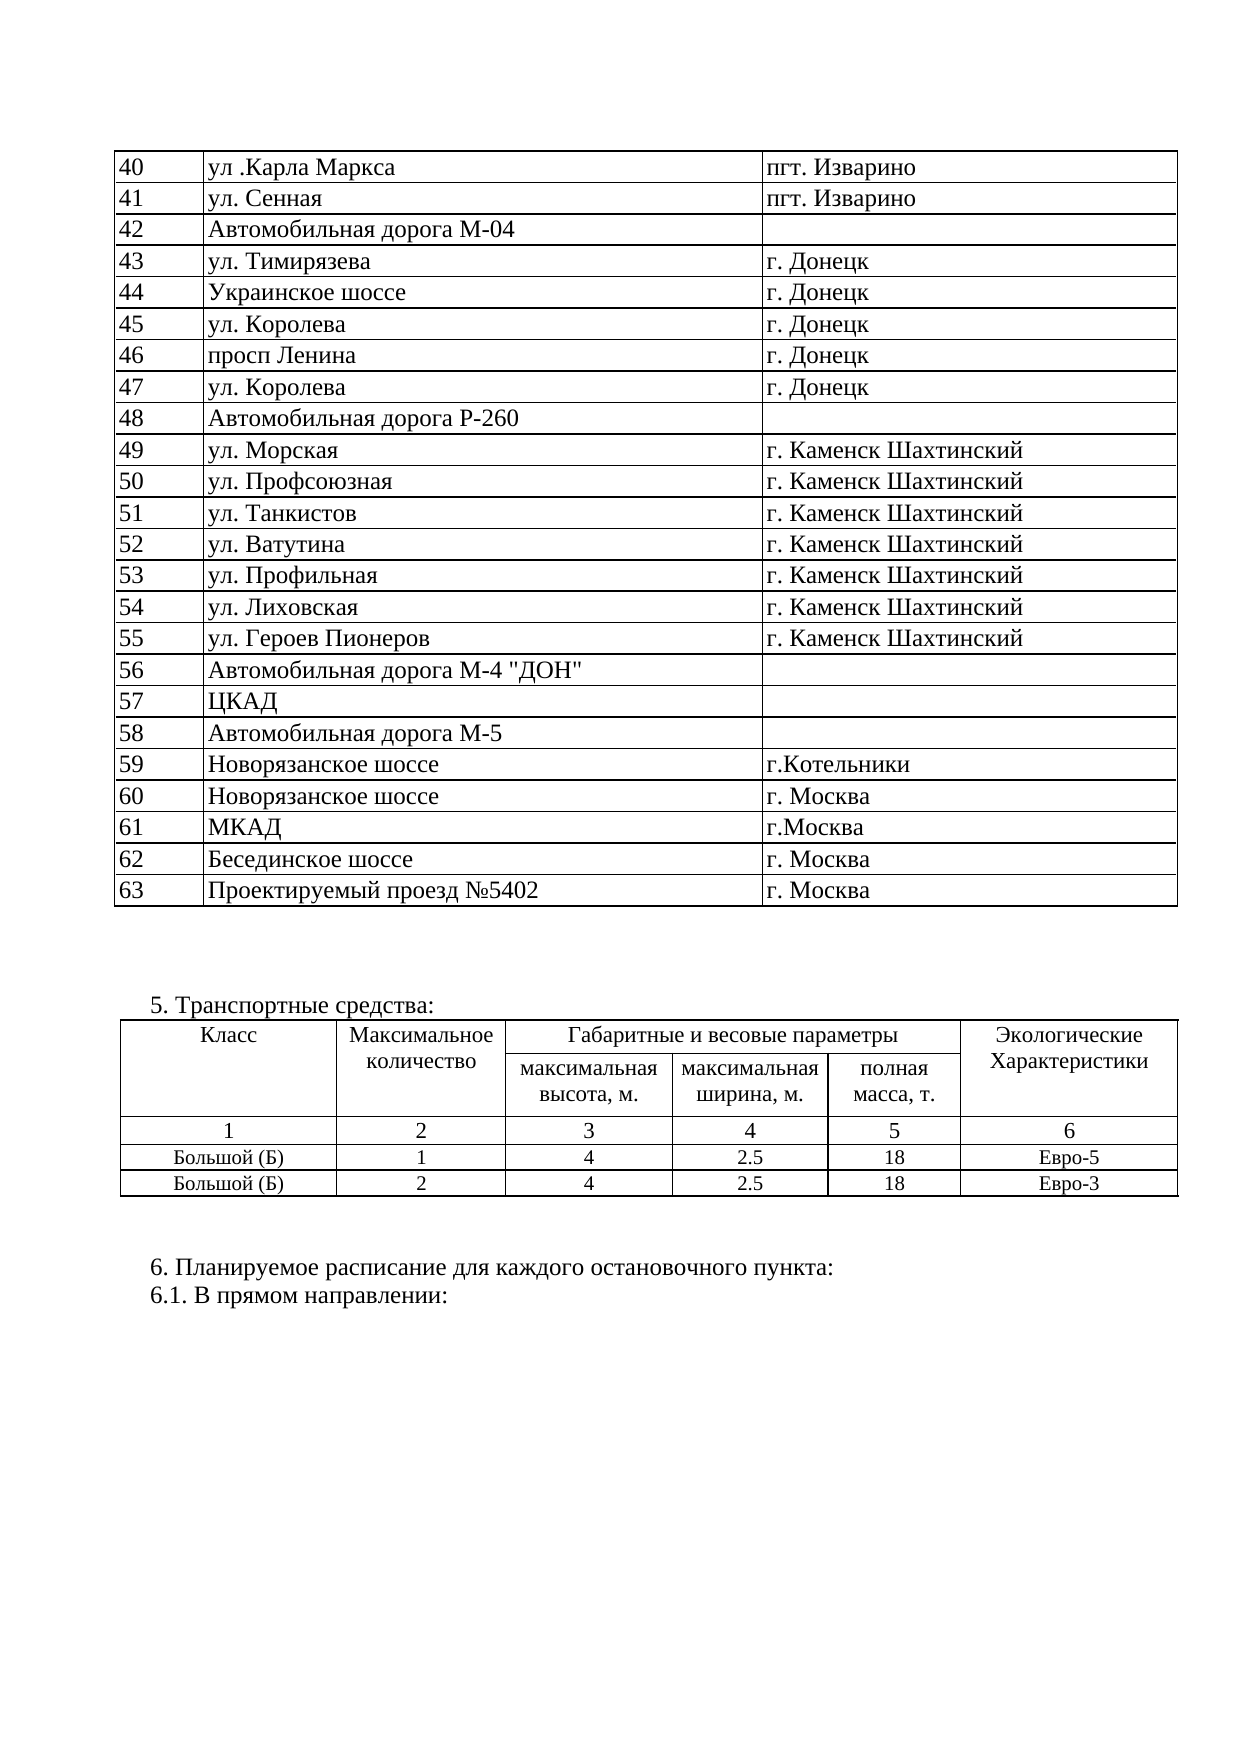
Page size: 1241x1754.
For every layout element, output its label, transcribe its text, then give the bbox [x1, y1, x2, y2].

table_cell 41 [115, 183, 203, 213]
table_cell 4 [506, 1171, 672, 1195]
table_cell Автомобильная дорога М-5 [204, 718, 762, 748]
table_cell г. Донецк [763, 276, 1177, 307]
table_cell ул. Ватутина [204, 529, 762, 559]
table_cell 44 [115, 277, 203, 307]
table_cell 48 [115, 403, 203, 433]
table_cell г. Каменск Шахтинский [763, 528, 1177, 559]
table_cell 5 [829, 1117, 960, 1144]
table_cell 2.5 [673, 1171, 827, 1195]
table_header Экологические Характеристики [961, 1021, 1177, 1116]
table_cell г. Каменск Шахтинский [763, 622, 1177, 653]
table_cell [763, 213, 1177, 244]
table_cell пгт. Изварино [763, 181, 1177, 213]
table_cell Автомобильная дорога М-4 "ДОН" [204, 655, 762, 685]
table_cell 6 [961, 1117, 1177, 1144]
table_cell 1 [337, 1145, 505, 1169]
table_cell г. Каменск Шахтинский [763, 465, 1177, 496]
table_cell г. Каменск Шахтинский [763, 496, 1177, 527]
table_cell Бесединское шоссе [204, 844, 762, 873]
text 5. Транспортные средства: [150, 990, 1090, 1019]
table_cell ул. Королева [204, 309, 762, 339]
table_cell максимальная высота, м. [506, 1054, 672, 1116]
table_cell ул. Героев Пионеров [204, 623, 762, 653]
table_cell 49 [115, 434, 203, 464]
table_cell 55 [115, 623, 203, 653]
table_cell 18 [829, 1145, 960, 1169]
table_cell Большой (Б) [121, 1171, 336, 1195]
table_header Класс [121, 1021, 336, 1116]
table_cell 1 [121, 1117, 336, 1144]
table_cell г. Каменск Шахтинский [763, 590, 1177, 622]
table_cell г. Москва [763, 779, 1177, 811]
table_cell пгт. Изварино [763, 152, 1177, 181]
table_cell 60 [115, 780, 203, 811]
table_cell 4 [673, 1117, 827, 1144]
table_cell 3 [506, 1117, 672, 1144]
table_cell Новорязанское шоссе [204, 781, 762, 811]
table_cell ул. Профильная [204, 561, 762, 590]
table_cell 63 [115, 875, 203, 905]
table_cell максимальная ширина, м. [673, 1054, 827, 1116]
table_cell ул. Сенная [204, 183, 762, 213]
table_cell Большой (Б) [121, 1145, 336, 1169]
table_cell 43 [115, 245, 203, 276]
table_cell ЦКАД [204, 686, 762, 716]
table_cell Автомобильная дорога М-04 [204, 215, 762, 244]
table_cell [763, 685, 1177, 716]
table_cell 57 [115, 686, 203, 716]
table_cell ул. Морская [204, 435, 762, 464]
table_cell 59 [115, 749, 203, 779]
table_cell г. Москва [763, 874, 1177, 905]
table_cell ул. Профсоюзная [204, 466, 762, 496]
table_cell 45 [115, 308, 203, 339]
table_header Максимальное количество [337, 1021, 505, 1116]
table_cell 52 [115, 529, 203, 559]
table_cell г. Донецк [763, 307, 1177, 339]
table_cell Новорязанское шоссе [204, 749, 762, 779]
table_cell Евро-3 [961, 1171, 1177, 1195]
table_cell 54 [115, 591, 203, 622]
table_cell [763, 653, 1177, 685]
table_cell 2 [337, 1117, 505, 1144]
table_cell 51 [115, 497, 203, 527]
table_cell г. Москва [763, 842, 1177, 873]
table_cell г. Донецк [763, 244, 1177, 276]
table_cell Евро-5 [961, 1145, 1177, 1169]
table_cell полная масса, т. [829, 1054, 960, 1116]
table_cell 47 [115, 371, 203, 402]
table_cell г. Донецк [763, 370, 1177, 402]
table_cell г.Москва [763, 811, 1177, 842]
table_cell ул. Танкистов [204, 498, 762, 527]
table_cell 53 [115, 560, 203, 590]
table_cell 56 [115, 654, 203, 685]
table_cell 2 [337, 1171, 505, 1195]
table_cell ул. Лиховская [204, 592, 762, 622]
table_cell ул. Королева [204, 372, 762, 402]
table_cell г. Каменск Шахтинский [763, 433, 1177, 464]
table_cell просп Ленина [204, 340, 762, 370]
table_cell [763, 716, 1177, 748]
table_header Габаритные и весовые параметры [506, 1021, 960, 1052]
table_cell 18 [829, 1171, 960, 1195]
table_cell 61 [115, 812, 203, 842]
table_cell Украинское шоссе [204, 277, 762, 307]
text 6.1. В прямом направлении: [150, 1280, 1090, 1309]
table_cell [763, 402, 1177, 433]
table_cell 62 [115, 843, 203, 873]
table_cell г. Донецк [763, 339, 1177, 370]
table_cell Проектируемый проезд №5402 [204, 875, 762, 905]
table_cell ул. Тимирязева [204, 246, 762, 276]
table_cell г.Котельники [763, 748, 1177, 779]
table_cell 58 [115, 717, 203, 748]
table_cell 2.5 [673, 1145, 827, 1169]
table_cell г. Каменск Шахтинский [763, 559, 1177, 590]
table_cell 42 [115, 214, 203, 244]
table_cell 50 [115, 466, 203, 496]
text 6. Планируемое расписание для каждого остановочного пункта: [150, 1252, 1090, 1280]
table_cell Автомобильная дорога Р-260 [204, 403, 762, 433]
table_cell 4 [506, 1145, 672, 1169]
table_cell 46 [115, 340, 203, 370]
table_cell ул .Карла Маркса [204, 152, 762, 181]
table_cell МКАД [204, 812, 762, 842]
table_cell 40 [115, 152, 203, 181]
